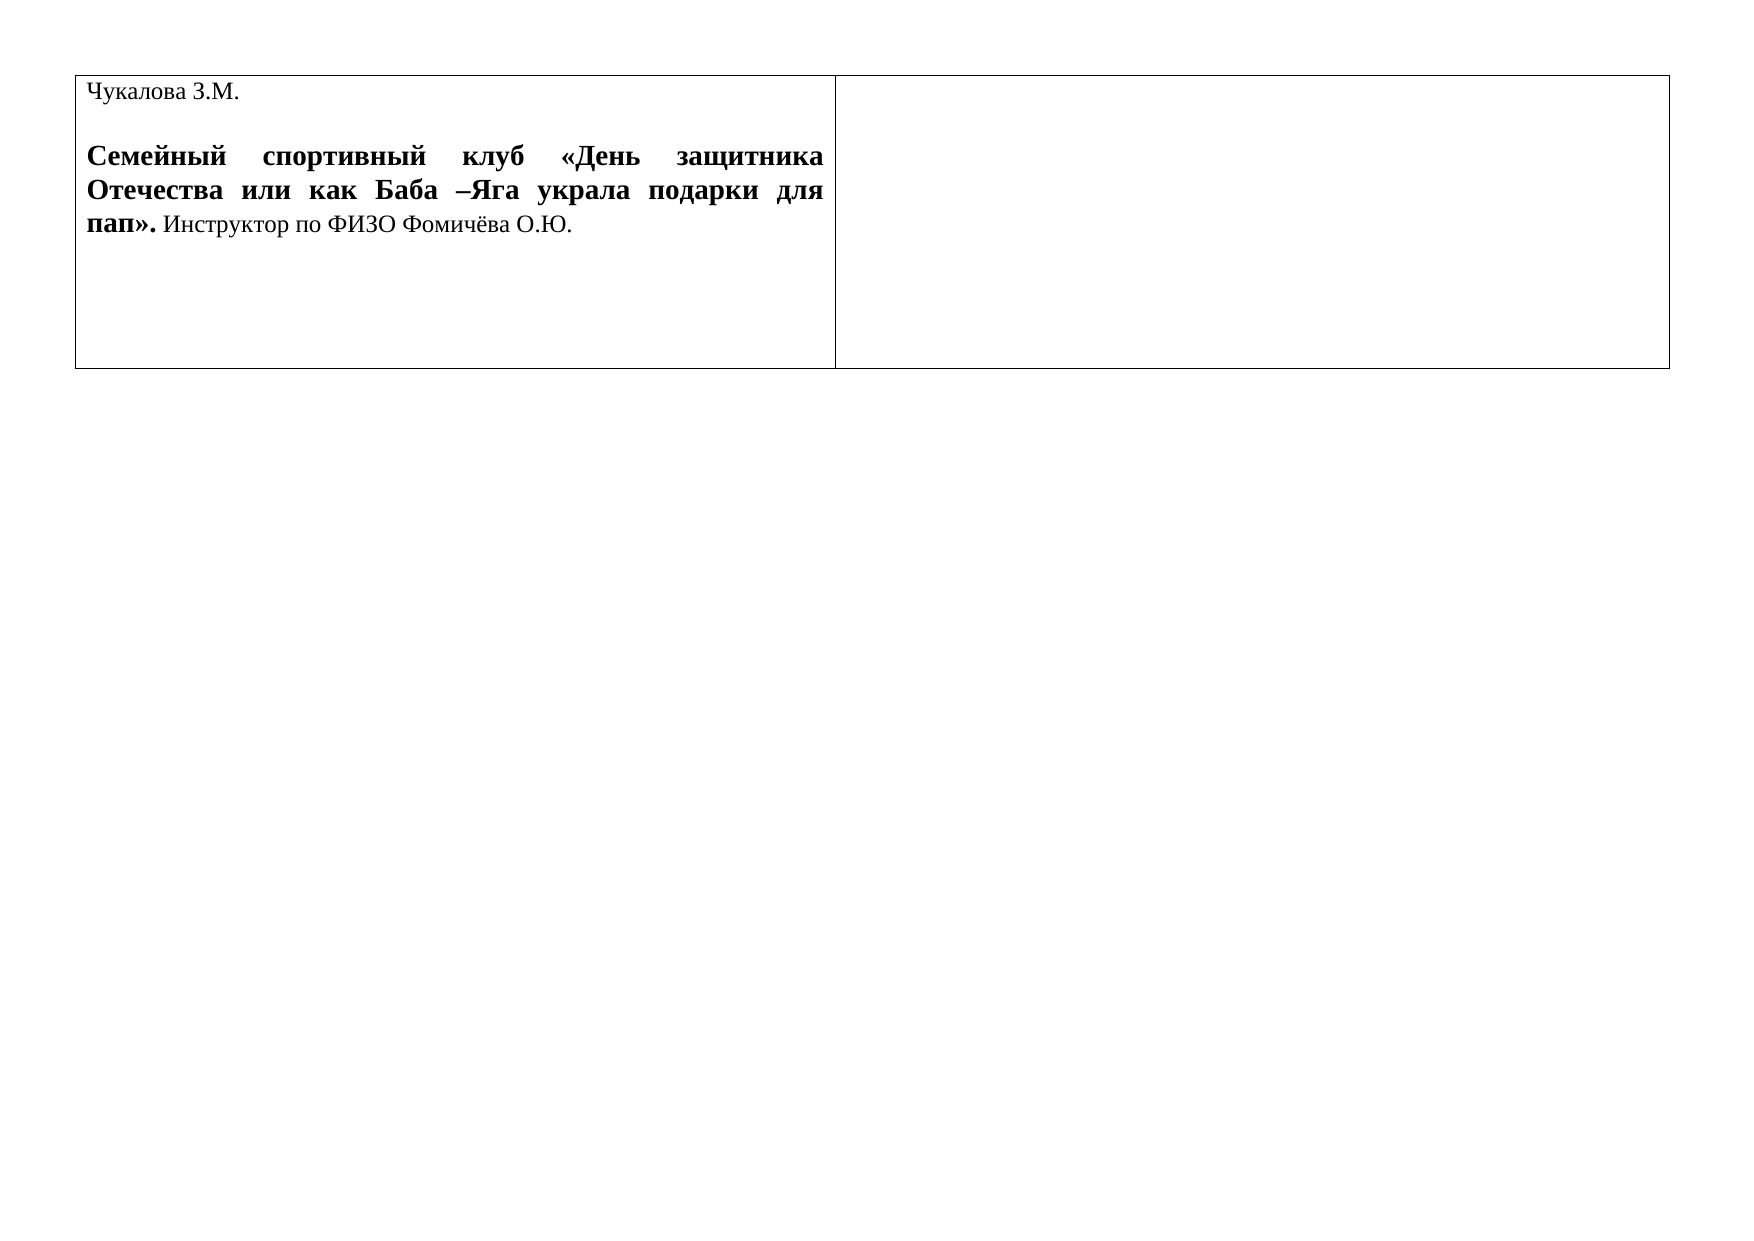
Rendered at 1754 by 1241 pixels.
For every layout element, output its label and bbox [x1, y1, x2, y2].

table_cell [836, 76, 1669, 368]
table_cell [76, 76, 835, 368]
